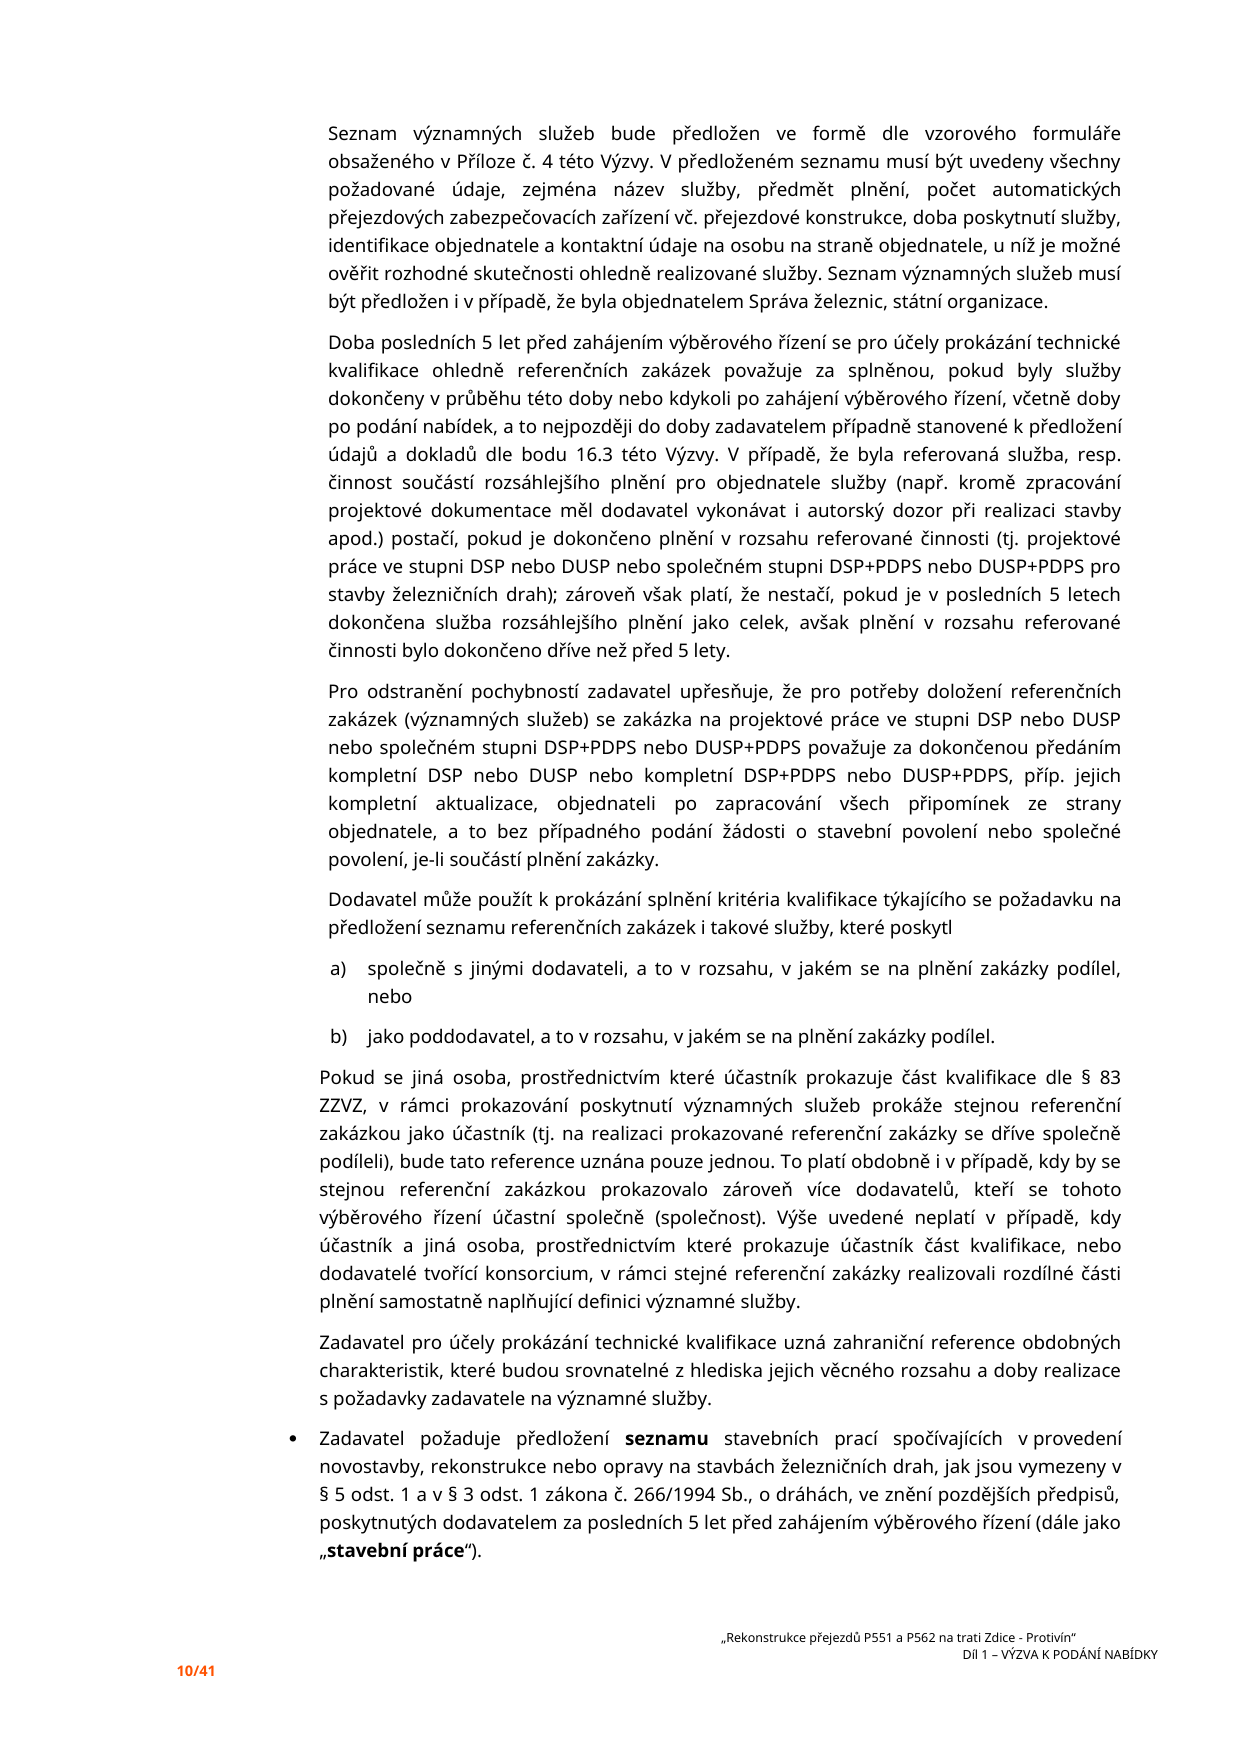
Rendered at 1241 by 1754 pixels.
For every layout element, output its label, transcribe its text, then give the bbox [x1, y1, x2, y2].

list společně s jinými dodavateli, a to v rozsahu, v jakém se na plnění zakázky podílel, nebo [330, 955, 1122, 1009]
text Doba posledních 5 let před zahájením výběrového řízení se pro účely prokázání technické kvalifikace ohledně referenčních zakázek považuje za splněnou, pokud byly služby dokončeny v průběhu této doby nebo kdykoli po zahájení výběrového řízení, včetně doby po podání nabídek, a to nejpozději do doby zadavatelem případně stanovené k předložení údajů a dokladů dle bodu 16.3 této Výzvy. V případě, že byla referovaná služba, resp. činnost součástí rozsáhlejšího plnění pro objednatele služby (např. kromě zpracování projektové dokumentace měl dodavatel vykonávat i autorský dozor při realizaci stavby apod.) postačí, pokud je dokončeno plnění v rozsahu referované činnosti (tj. projektové práce ve stupni DSP nebo DUSP nebo společném stupni DSP+PDPS nebo DUSP+PDPS pro stavby železničních drah); zároveň však platí, že nestačí, pokud je v posledních 5 letech dokončena služba rozsáhlejšího plnění jako celek, avšak plnění v rozsahu referované činnosti bylo dokončeno dříve než před 5 lety. [328, 329, 1122, 663]
text Dodavatel může použít k prokázání splnění kritéria kvalifikace týkajícího se požadavku na předložení seznamu referenčních zakázek i takové služby, které poskytl [328, 887, 1122, 940]
text Pokud se jiná osoba, prostřednictvím které účastník prokazuje část kvalifikace dle § 83 ZZVZ, v rámci prokazování poskytnutí významných služeb prokáže stejnou referenční zakázkou jako účastník (tj. na realizaci prokazované referenční zakázky se dříve společně podíleli), bude tato reference uznána pouze jednou. To platí obdobně i v případě, kdy by se stejnou referenční zakázkou prokazovalo zároveň více dodavatelů, kteří se tohoto výběrového řízení účastní společně (společnost). Výše uvedené neplatí v případě, kdy účastník a jiná osoba, prostřednictvím které prokazuje účastník část kvalifikace, nebo dodavatelé tvořící konsorcium, v rámci stejné referenční zakázky realizovali rozdílné části plnění samostatně naplňující definici významné služby. [319, 1064, 1122, 1314]
list jako poddodavatel, a to v rozsahu, v jakém se na plnění zakázky podílel. [330, 1024, 1122, 1049]
text Zadavatel pro účely prokázání technické kvalifikace uzná zahraniční reference obdobných charakteristik, které budou srovnatelné z hlediska jejich věcného rozsahu a doby realizace s požadavky zadavatele na významné služby. [319, 1329, 1122, 1411]
text Pro odstranění pochybností zadavatel upřesňuje, že pro potřeby doložení referenčních zakázek (významných služeb) se zakázka na projektové práce ve stupni DSP nebo DUSP nebo společném stupni DSP+PDPS nebo DUSP+PDPS považuje za dokončenou předáním kompletní DSP nebo DUSP nebo kompletní DSP+PDPS nebo DUSP+PDPS, příp. jejich kompletní aktualizace, objednateli po zapracování všech připomínek ze strany objednatele, a to bez případného podání žádosti o stavební povolení nebo společné povolení, je-li součástí plnění zakázky. [328, 678, 1122, 872]
list Zadavatel požaduje předložení seznamu stavebních prací spočívajících v provedení novostavby, rekonstrukce nebo opravy na stavbách železničních drah, jak jsou vymezeny v § 5 odst. 1 a v § 3 odst. 1 zákona č. 266/1994 Sb., o dráhách, ve znění pozdějších předpisů, poskytnutých dodavatelem za posledních 5 let před zahájením výběrového řízení (dále jako „stavební práce“). [289, 1426, 1122, 1563]
text Seznam významných služeb bude předložen ve formě dle vzorového formuláře obsaženého v Příloze č. 4 této Výzvy. V předloženém seznamu musí být uvedeny všechny požadované údaje, zejména název služby, předmět plnění, počet automatických přejezdových zabezpečovacích zařízení vč. přejezdové konstrukce, doba poskytnutí služby, identifikace objednatele a kontaktní údaje na osobu na straně objednatele, u níž je možné ověřit rozhodné skutečnosti ohledně realizované služby. Seznam významných služeb musí být předložen i v případě, že byla objednatelem Správa železnic, státní organizace. [328, 121, 1122, 314]
